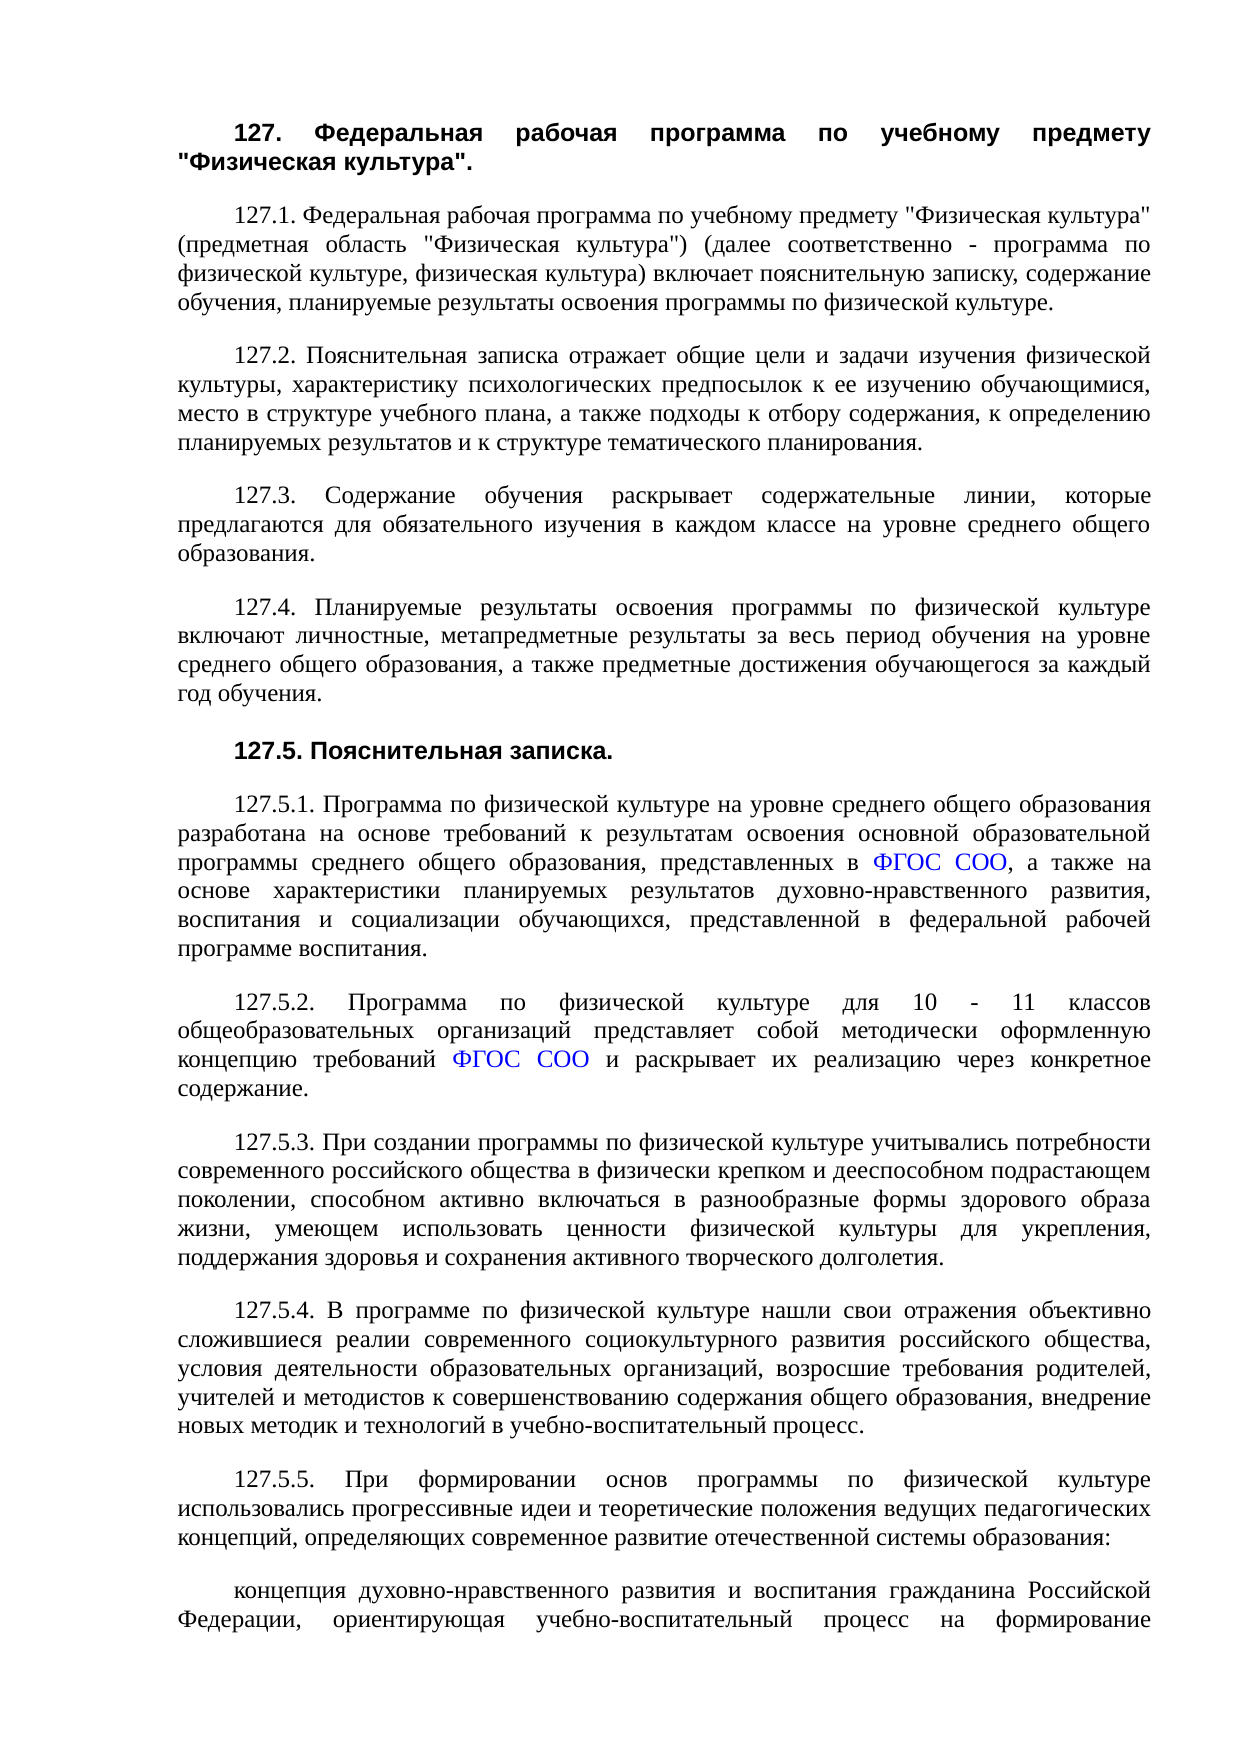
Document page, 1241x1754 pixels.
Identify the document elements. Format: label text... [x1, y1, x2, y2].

text 127.4. Планируемые результаты освоения программы по физической культуре включают личностные, метапредметные результаты за весь период обучения на уровне среднего общего образования, а также предметные достижения обучающегося за каждый год обучения. [177, 592, 1152, 707]
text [177, 1576, 1152, 1633]
text 127.5.2. Программа по физической культуре для 10 - 11 классов общеобразовательных организаций представляет собой методически оформленную концепцию требований ФГОС СОО и раскрывает их реализацию через конкретное содержание. [177, 987, 1152, 1102]
text 127.5.4. В программе по физической культуре нашли свои отражения объективно сложившиеся реалии современного социокультурного развития российского общества, условия деятельности образовательных организаций, возросшие требования родителей, учителей и методистов к совершенствованию содержания общего образования, внедрение новых методик и технологий в учебно-воспитательный процесс. [177, 1296, 1152, 1439]
title 127. Федеральная рабочая программа по учебному предмету "Физическая культура". [177, 118, 1152, 176]
text 127.5.3. При создании программы по физической культуре учитывались потребности современного российского общества в физически крепком и дееспособном подрастающем поколении, способном активно включаться в разнообразные формы здорового образа жизни, умеющем использовать ценности физической культуры для укрепления, поддержания здоровья и сохранения активного творческого долголетия. [177, 1127, 1152, 1271]
text 127.2. Пояснительная записка отражает общие цели и задачи изучения физической культуры, характеристику психологических предпосылок к ее изучению обучающимися, место в структуре учебного плана, а также подходы к отбору содержания, к определению планируемых результатов и к структуре тематического планирования. [177, 341, 1152, 456]
text 127.3. Содержание обучения раскрывает содержательные линии, которые предлагаются для обязательного изучения в каждом классе на уровне среднего общего образования. [177, 481, 1152, 567]
title 127.5. Пояснительная записка. [177, 736, 1152, 764]
text 127.5.5. При формировании основ программы по физической культуре использовались прогрессивные идеи и теоретические положения ведущих педагогических концепций, определяющих современное развитие отечественной системы образования: [177, 1464, 1152, 1551]
text 127.1. Федеральная рабочая программа по учебному предмету "Физическая культура" (предметная область "Физическая культура") (далее соответственно - программа по физической культуре, физическая культура) включает пояснительную записку, содержание обучения, планируемые результаты освоения программы по физической культуре. [177, 201, 1152, 316]
text 127.5.1. Программа по физической культуре на уровне среднего общего образования разработана на основе требований к результатам освоения основной образовательной программы среднего общего образования, представленных в ФГОС СОО, а также на основе характеристики планируемых результатов духовно-нравственного развития, воспитания и социализации обучающихся, представленной в федеральной рабочей программе воспитания. [177, 789, 1152, 962]
